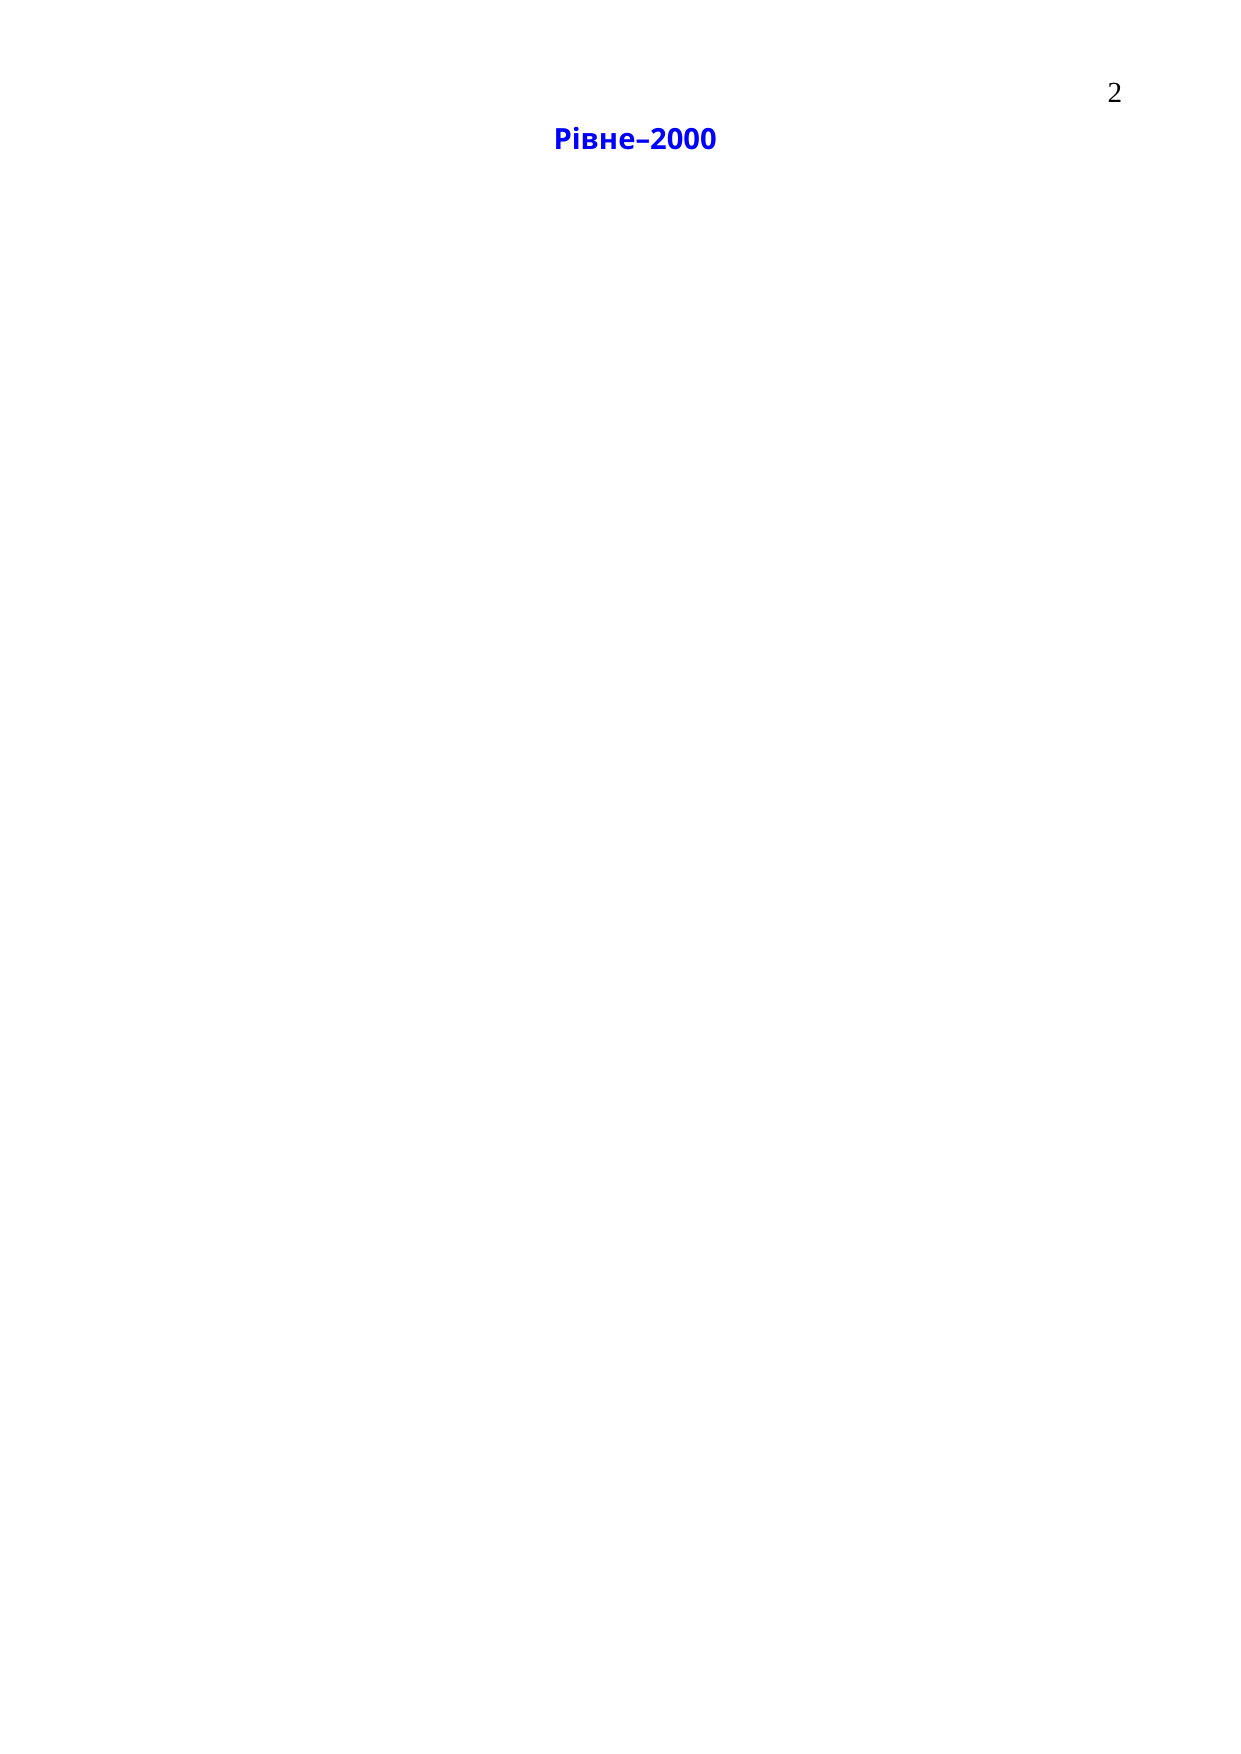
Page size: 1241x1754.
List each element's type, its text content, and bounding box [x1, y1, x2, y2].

title Рівне–2000 [148, 118, 1122, 158]
